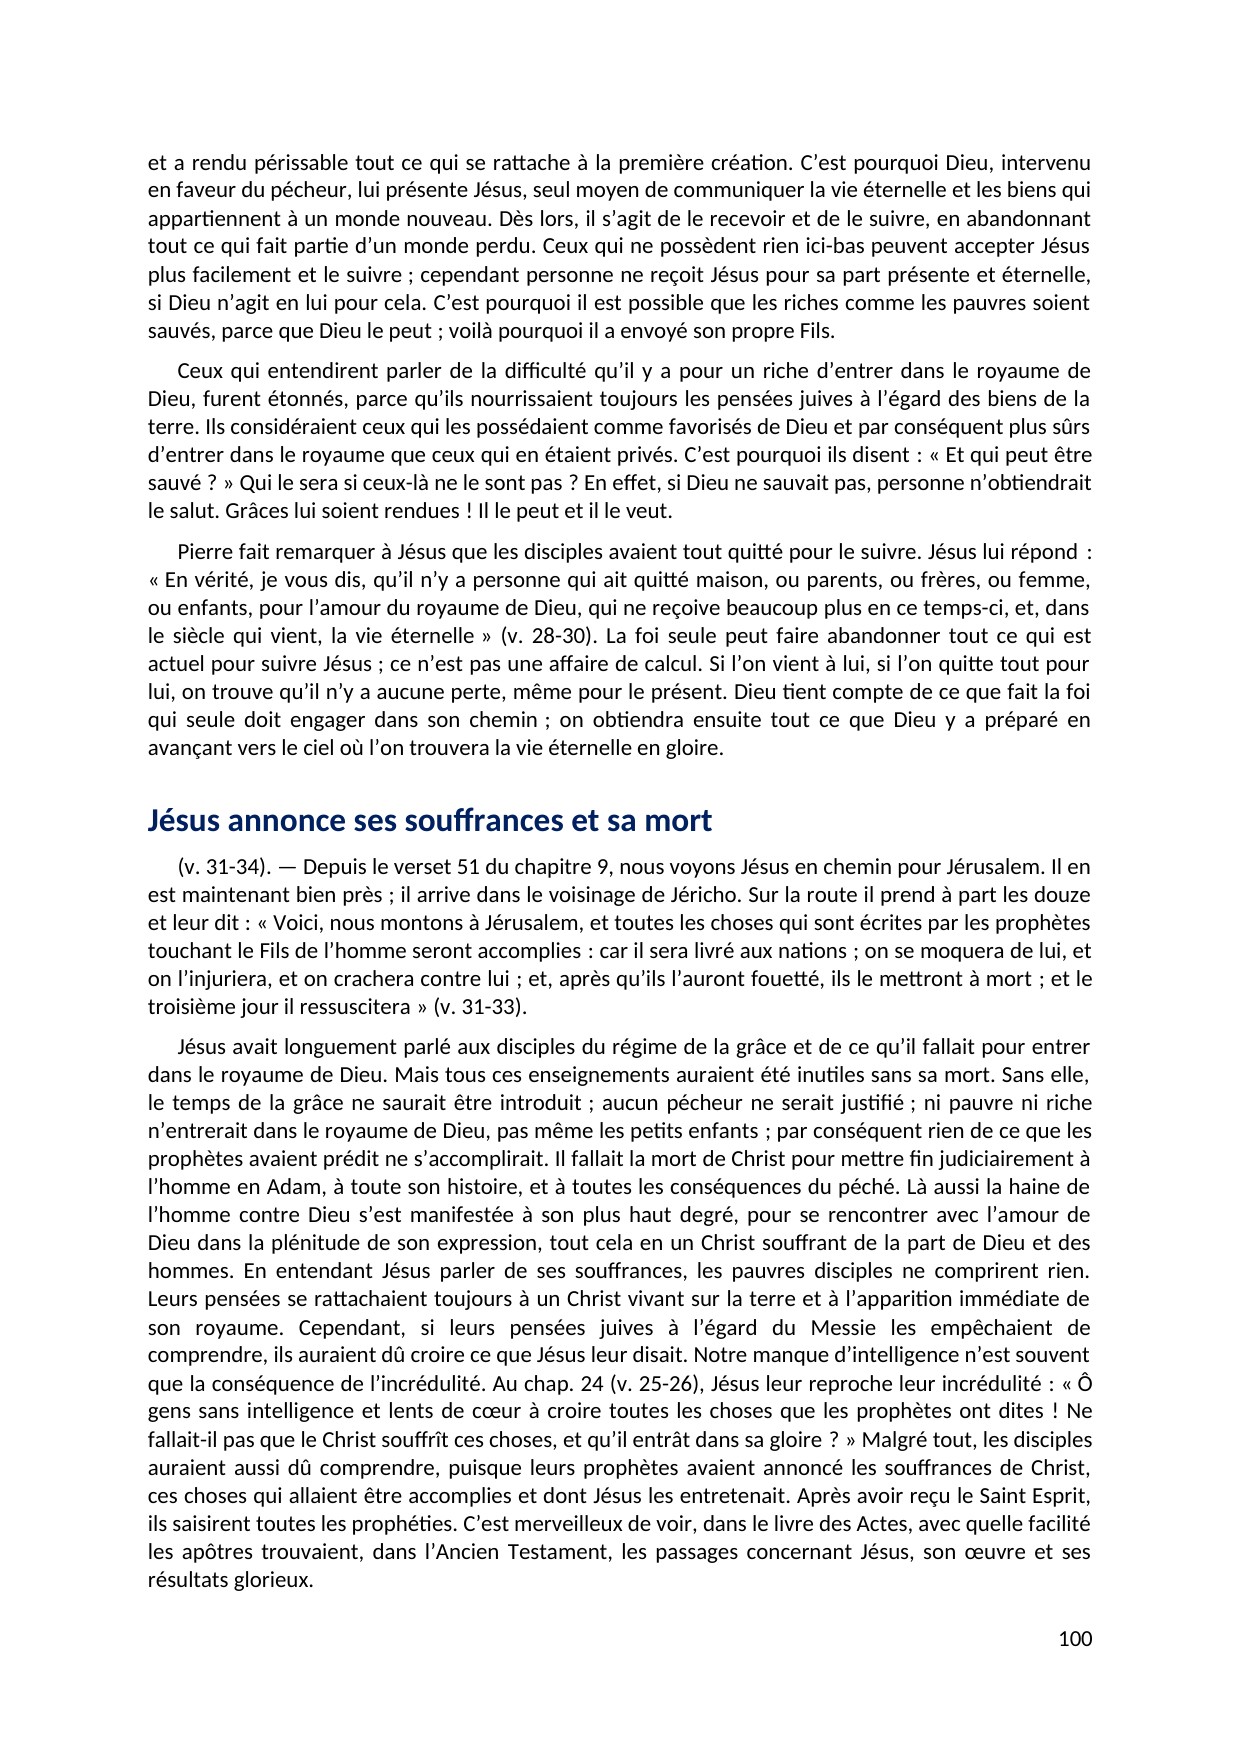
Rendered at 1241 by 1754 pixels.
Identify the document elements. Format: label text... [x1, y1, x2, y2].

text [148, 148, 1093, 344]
text (v. 31-34). — Depuis le verset 51 du chapitre 9, nous voyons Jésus en chemin pour Jérusalem. Il en est maintenant bien près ; il arrive dans le voisinage de Jéricho. Sur la route il prend à part les douze et leur dit : « Voici, nous montons à Jérusalem, et toutes les choses qui sont écrites par les prophètes touchant le Fils de l’homme seront accomplies : car il sera livré aux nations ; on se moquera de lui, et on l’injuriera, et on crachera contre lui ; et, après qu’ils l’auront fouetté, ils le mettront à mort ; et le troisième jour il ressuscitera » (v. 31-33). [148, 852, 1093, 1020]
text Ceux qui entendirent parler de la difficulté qu’il y a pour un riche d’entrer dans le royaume de Dieu, furent étonnés, parce qu’ils nourrissaient toujours les pensées juives à l’égard des biens de la terre. Ils considéraient ceux qui les possédaient comme favorisés de Dieu et par conséquent plus sûrs d’entrer dans le royaume que ceux qui en étaient privés. C’est pourquoi ils disent : « Et qui peut être sauvé ? » Qui le sera si ceux-là ne le sont pas ? En effet, si Dieu ne sauvait pas, personne n’obtiendrait le salut. Grâces lui soient rendues ! Il le peut et il le veut. [148, 356, 1093, 524]
text Jésus avait longuement parlé aux disciples du régime de la grâce et de ce qu’il fallait pour entrer dans le royaume de Dieu. Mais tous ces enseignements auraient été inutiles sans sa mort. Sans elle, le temps de la grâce ne saurait être introduit ; aucun pécheur ne serait justifié ; ni pauvre ni riche n’entrerait dans le royaume de Dieu, pas même les petits enfants ; par conséquent rien de ce que les prophètes avaient prédit ne s’accomplirait. Il fallait la mort de Christ pour mettre fin judiciairement à l’homme en Adam, à toute son histoire, et à toutes les conséquences du péché. Là aussi la haine de l’homme contre Dieu s’est manifestée à son plus haut degré, pour se rencontrer avec l’amour de Dieu dans la plénitude de son expression, tout cela en un Christ souffrant de la part de Dieu et des hommes. En entendant Jésus parler de ses souffrances, les pauvres disciples ne comprirent rien. Leurs pensées se rattachaient toujours à un Christ vivant sur la terre et à l’apparition immédiate de son royaume. Cependant, si leurs pensées juives à l’égard du Messie les empêchaient de comprendre, ils auraient dû croire ce que Jésus leur disait. Notre manque d’intelligence n’est souvent que la conséquence de l’incrédulité. Au chap. 24 (v. 25-26), Jésus leur reproche leur incrédulité : « Ô gens sans intelligence et lents de cœur à croire toutes les choses que les prophètes ont dites ! Ne fallait-il pas que le Christ souffrît ces choses, et qu’il entrât dans sa gloire ? » Malgré tout, les disciples auraient aussi dû comprendre, puisque leurs prophètes avaient annoncé les souffrances de Christ, ces choses qui allaient être accomplies et dont Jésus les entretenait. Après avoir reçu le Saint Esprit, ils saisirent toutes les prophéties. C’est merveilleux de voir, dans le livre des Actes, avec quelle facilité les apôtres trouvaient, dans l’Ancien Testament, les passages concernant Jésus, son œuvre et ses résultats glorieux. [148, 1032, 1093, 1593]
subtitle Jésus annonce ses souffrances et sa mort [148, 798, 1093, 839]
text Pierre fait remarquer à Jésus que les disciples avaient tout quitté pour le suivre. Jésus lui répond : « En vérité, je vous dis, qu’il n’y a personne qui ait quitté maison, ou parents, ou frères, ou femme, ou enfants, pour l’amour du royaume de Dieu, qui ne reçoive beaucoup plus en ce temps-ci, et, dans le siècle qui vient, la vie éternelle » (v. 28-30). La foi seule peut faire abandonner tout ce qui est actuel pour suivre Jésus ; ce n’est pas une affaire de calcul. Si l’on vient à lui, si l’on quitte tout pour lui, on trouve qu’il n’y a aucune perte, même pour le présent. Dieu tient compte de ce que fait la foi qui seule doit engager dans son chemin ; on obtiendra ensuite tout ce que Dieu y a préparé en avançant vers le ciel où l’on trouvera la vie éternelle en gloire. [148, 537, 1093, 761]
